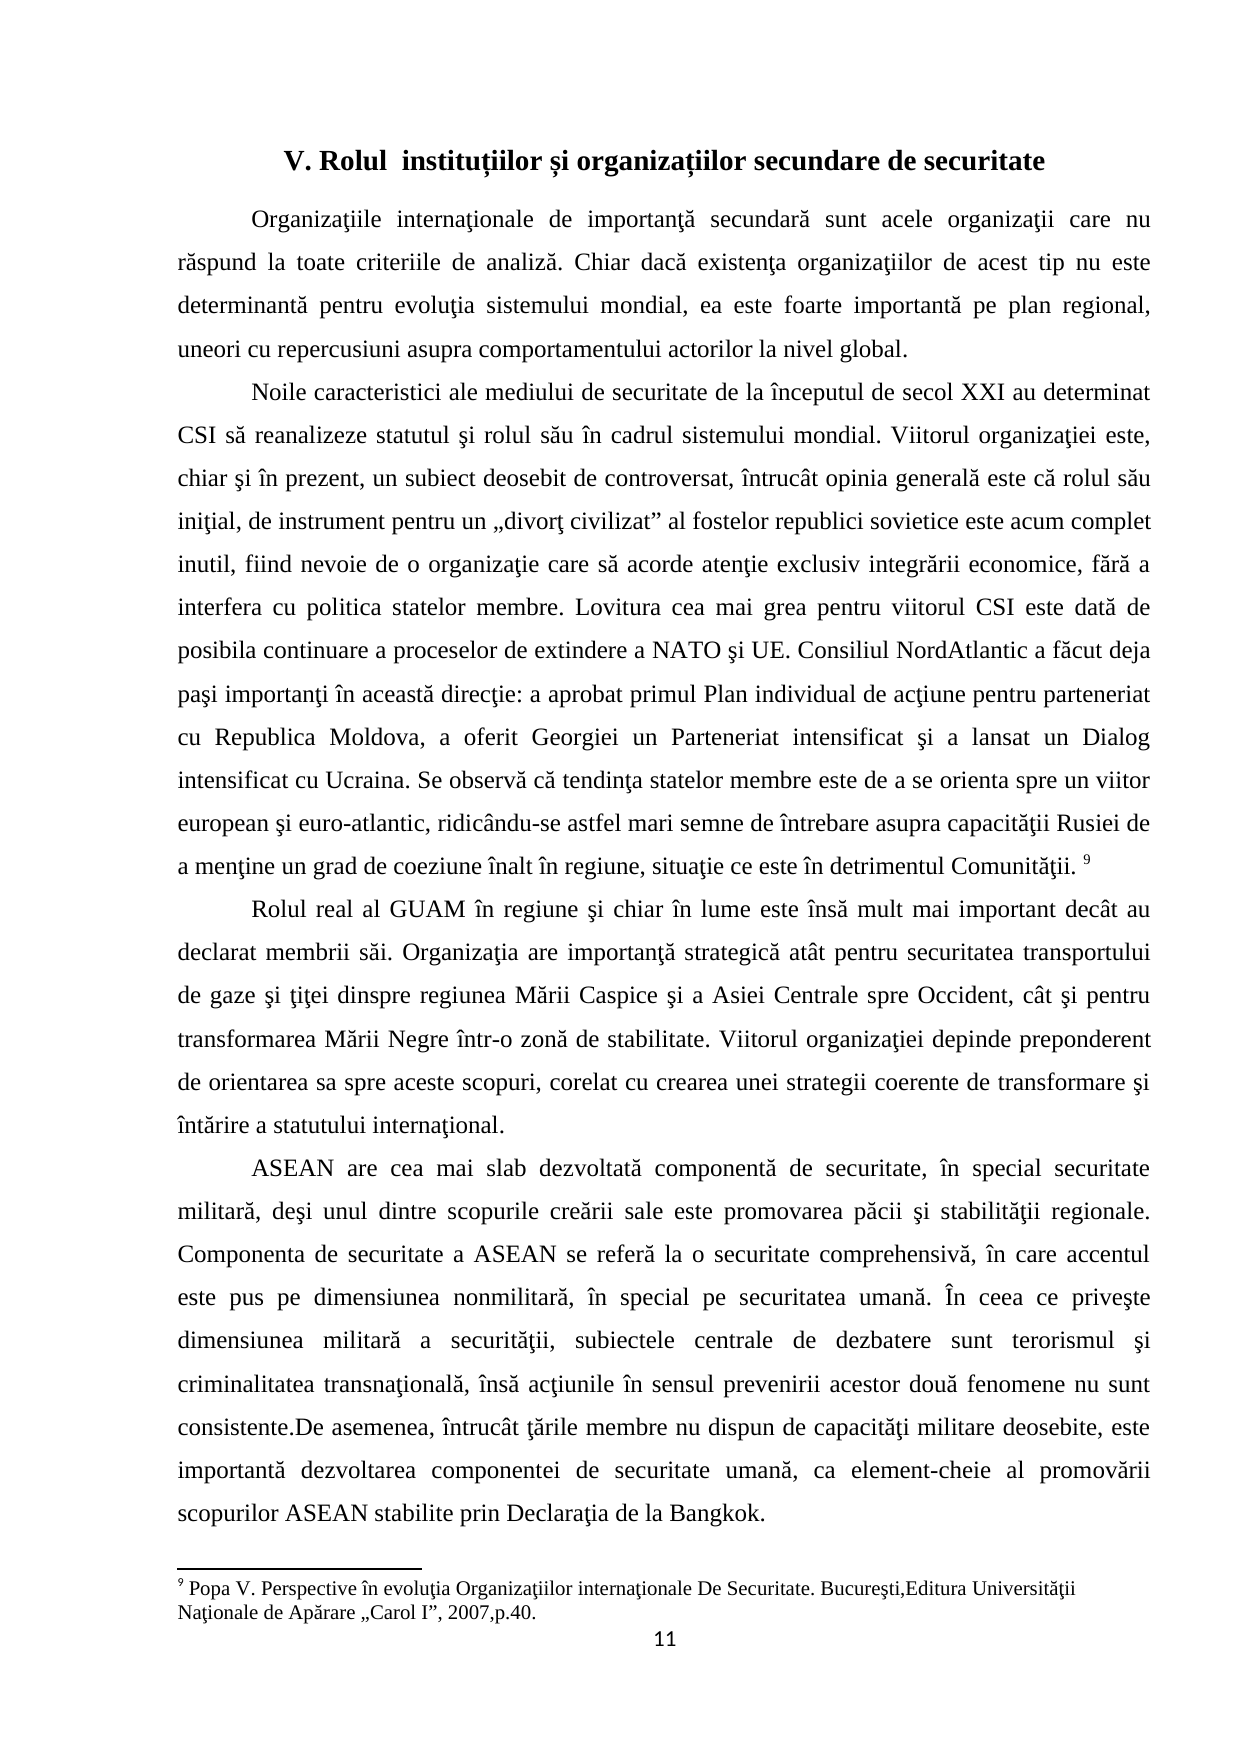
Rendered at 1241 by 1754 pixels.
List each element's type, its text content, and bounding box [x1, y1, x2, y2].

text ASEAN are cea mai slab dezvoltată componentă de securitate, în special securitate militară, deşi unul dintre scopurile creării sale este promovarea păcii şi stabilităţii regionale. Componenta de securitate a ASEAN se referă la o securitate comprehensivă, în care accentul este pus pe dimensiunea nonmilitară, în special pe securitatea umană. În ceea ce priveşte dimensiunea militară a securităţii, subiectele centrale de dezbatere sunt terorismul şi criminalitatea transnaţională, însă acţiunile în sensul prevenirii acestor două fenomene nu sunt consistente.De asemenea, întrucât ţările membre nu dispun de capacităţi militare deosebite, este importantă dezvoltarea componentei de securitate umană, ca element-cheie al promovării scopurilor ASEAN stabilite prin Declaraţia de la Bangkok. [177, 1153, 1152, 1527]
text Noile caracteristici ale mediului de securitate de la începutul de secol XXI au determinat CSI să reanalizeze statutul şi rolul său în cadrul sistemului mondial. Viitorul organizaţiei este, chiar şi în prezent, un subiect deosebit de controversat, întrucât opinia generală este că rolul său iniţial, de instrument pentru un „divorţ civilizat” al fostelor republici sovietice este acum complet inutil, fiind nevoie de o organizaţie care să acorde atenţie exclusiv integrării economice, fără a interfera cu politica statelor membre. Lovitura cea mai grea pentru viitorul CSI este dată de posibila continuare a proceselor de extindere a NATO şi UE. Consiliul NordAtlantic a făcut deja paşi importanţi în această direcţie: a aprobat primul Plan individual de acţiune pentru parteneriat cu Republica Moldova, a oferit Georgiei un Parteneriat intensificat şi a lansat un Dialog intensificat cu Ucraina. Se observă că tendinţa statelor membre este de a se orienta spre un viitor european şi euro-atlantic, ridicându-se astfel mari semne de întrebare asupra capacităţii Rusiei de a menţine un grad de coeziune înalt în regiune, situaţie ce este în detrimentul Comunităţii. [177, 377, 1152, 880]
text Rolul real al GUAM în regiune şi chiar în lume este însă mult mai important decât au declarat membrii săi. Organizaţia are importanţă strategică atât pentru securitatea transportului de gaze şi ţiţei dinspre regiunea Mării Caspice şi a Asiei Centrale spre Occident, cât şi pentru transformarea Mării Negre într-o zonă de stabilitate. Viitorul organizaţiei depinde preponderent de orientarea sa spre aceste scopuri, corelat cu crearea unei strategii coerente de transformare şi întărire a statutului internaţional. [177, 894, 1152, 1139]
subtitle V. Rolul instituțiilor și organizațiilor secundare de securitate [177, 143, 1152, 177]
text Organizaţiile internaţionale de importanţă secundară sunt acele organizaţii care nu răspund la toate criteriile de analiză. Chiar dacă existenţa organizaţiilor de acest tip nu este determinantă pentru evoluţia sistemului mondial, ea este foarte importantă pe plan regional, uneori cu repercusiuni asupra comportamentului actorilor la nivel global. [177, 204, 1152, 362]
